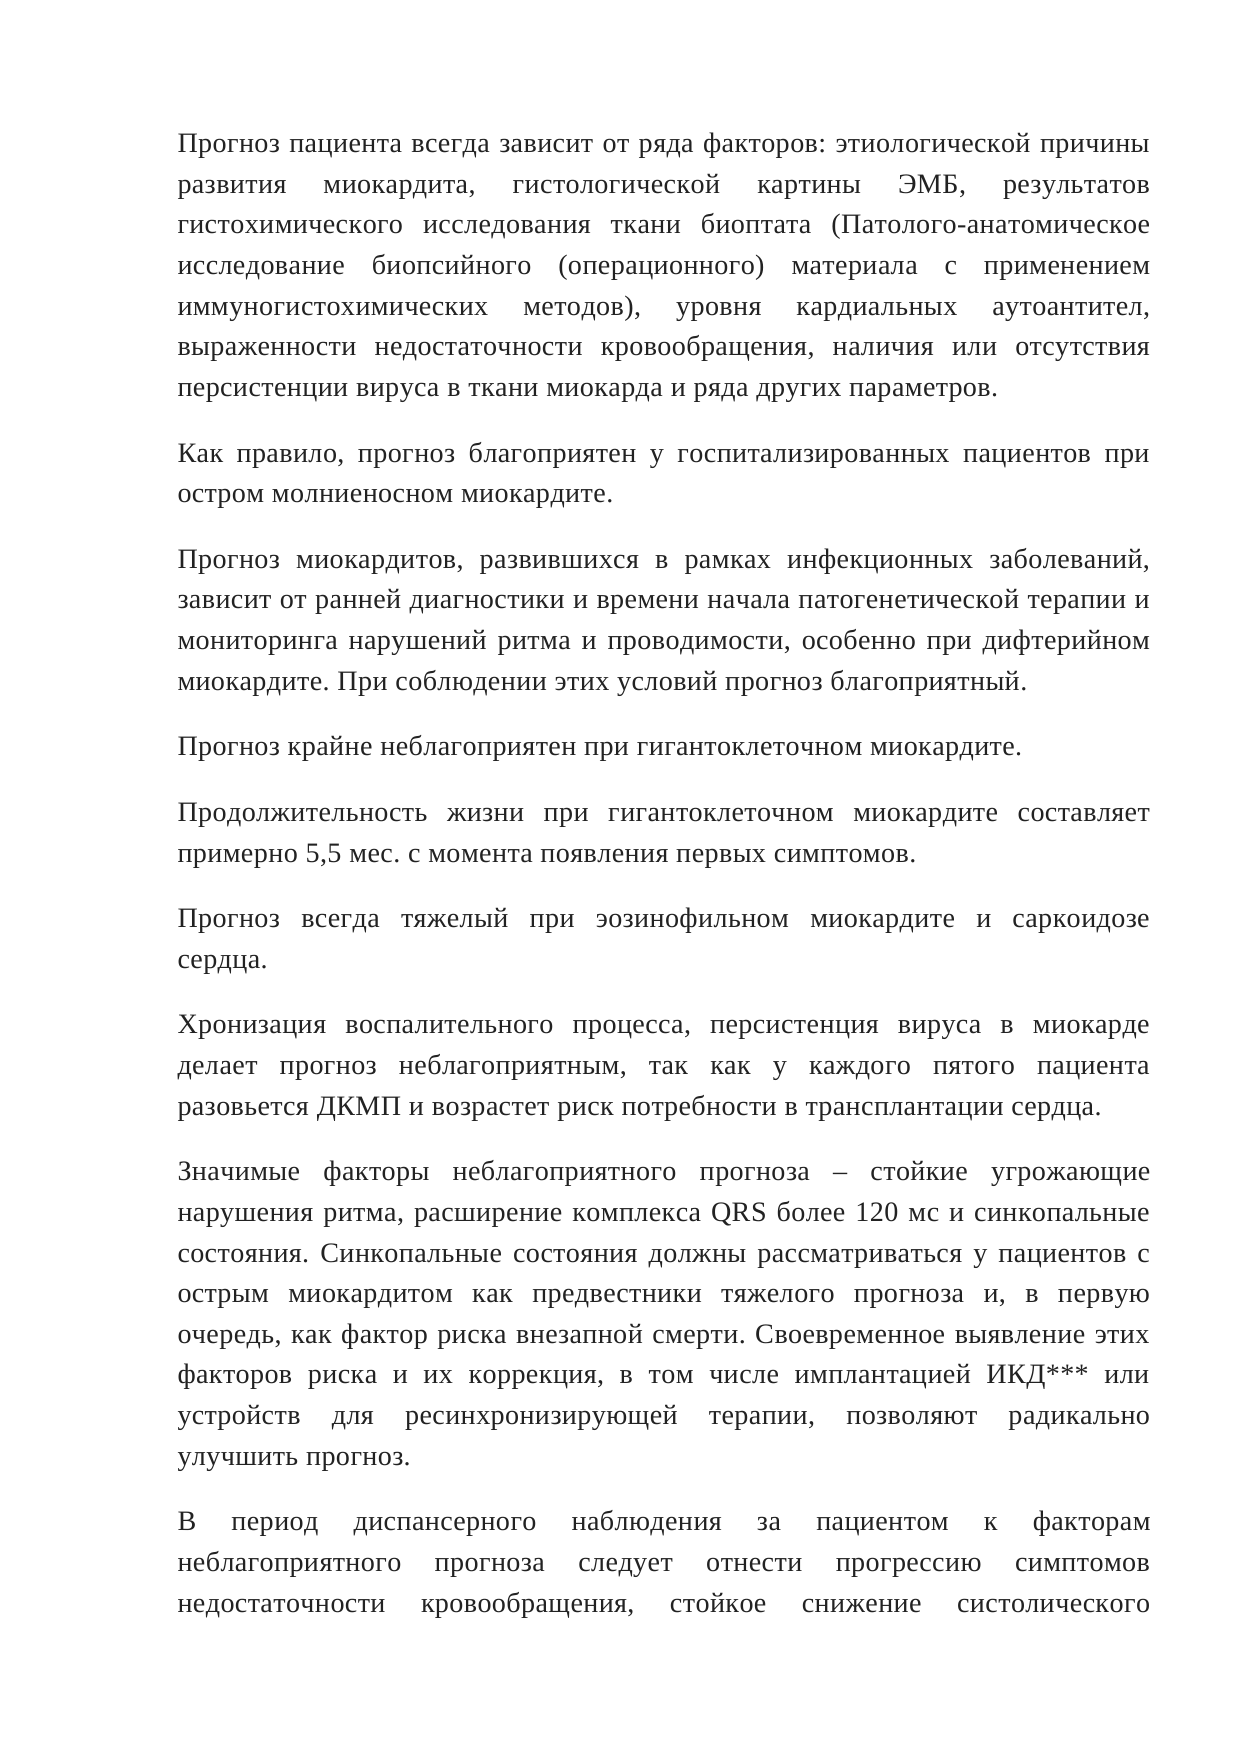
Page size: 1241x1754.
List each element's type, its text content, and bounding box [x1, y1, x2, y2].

text Значимые факторы неблагоприятного прогноза – стойкие угрожающие нарушения ритма, расширение комплекса QRS более 120 мс и синкопальные состояния. Синкопальные состояния должны рассматриваться у пациентов с острым миокардитом как предвестники тяжелого прогноза и, в первую очередь, как фактор риска внезапной смерти. Своевременное выявление этих факторов риска и их коррекция, в том числе имплантацией ИКД*** или устройств для ресинхронизирующей терапии, позволяют радикально улучшить прогноз. [177, 1146, 1152, 1471]
text Прогноз пациента всегда зависит от ряда факторов: этиологической причины развития миокардита, гистологической картины ЭМБ, результатов гистохимического исследования ткани биоптата (Патолого-анатомическое исследование биопсийного (операционного) материала с применением иммуногистохимических методов), уровня кардиальных аутоантител, выраженности недостаточности кровообращения, наличия или отсутствия персистенции вируса в ткани миокарда и ряда других параметров. [177, 118, 1152, 402]
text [177, 1496, 1152, 1618]
text Продолжительность жизни при гигантоклеточном миокардите составляет примерно 5,5 мес. с момента появления первых симптомов. [177, 787, 1152, 868]
text Хронизация воспалительного процесса, персистенция вируса в миокарде делает прогноз неблагоприятным, так как у каждого пятого пациента разовьется ДКМП и возрастет риск потребности в трансплантации сердца. [177, 999, 1152, 1121]
text Прогноз миокардитов, развившихся в рамках инфекционных заболеваний, зависит от ранней диагностики и времени начала патогенетической терапии и мониторинга нарушений ритма и проводимости, особенно при дифтерийном миокардите. При соблюдении этих условий прогноз благоприятный. [177, 534, 1152, 696]
text Прогноз крайне неблагоприятен при гигантоклеточном миокардите. [177, 721, 1152, 762]
text Как правило, прогноз благоприятен у госпитализированных пациентов при остром молниеносном миокардите. [177, 427, 1152, 509]
text Прогноз всегда тяжелый при эозинофильном миокардите и саркоидозе сердца. [177, 893, 1152, 974]
